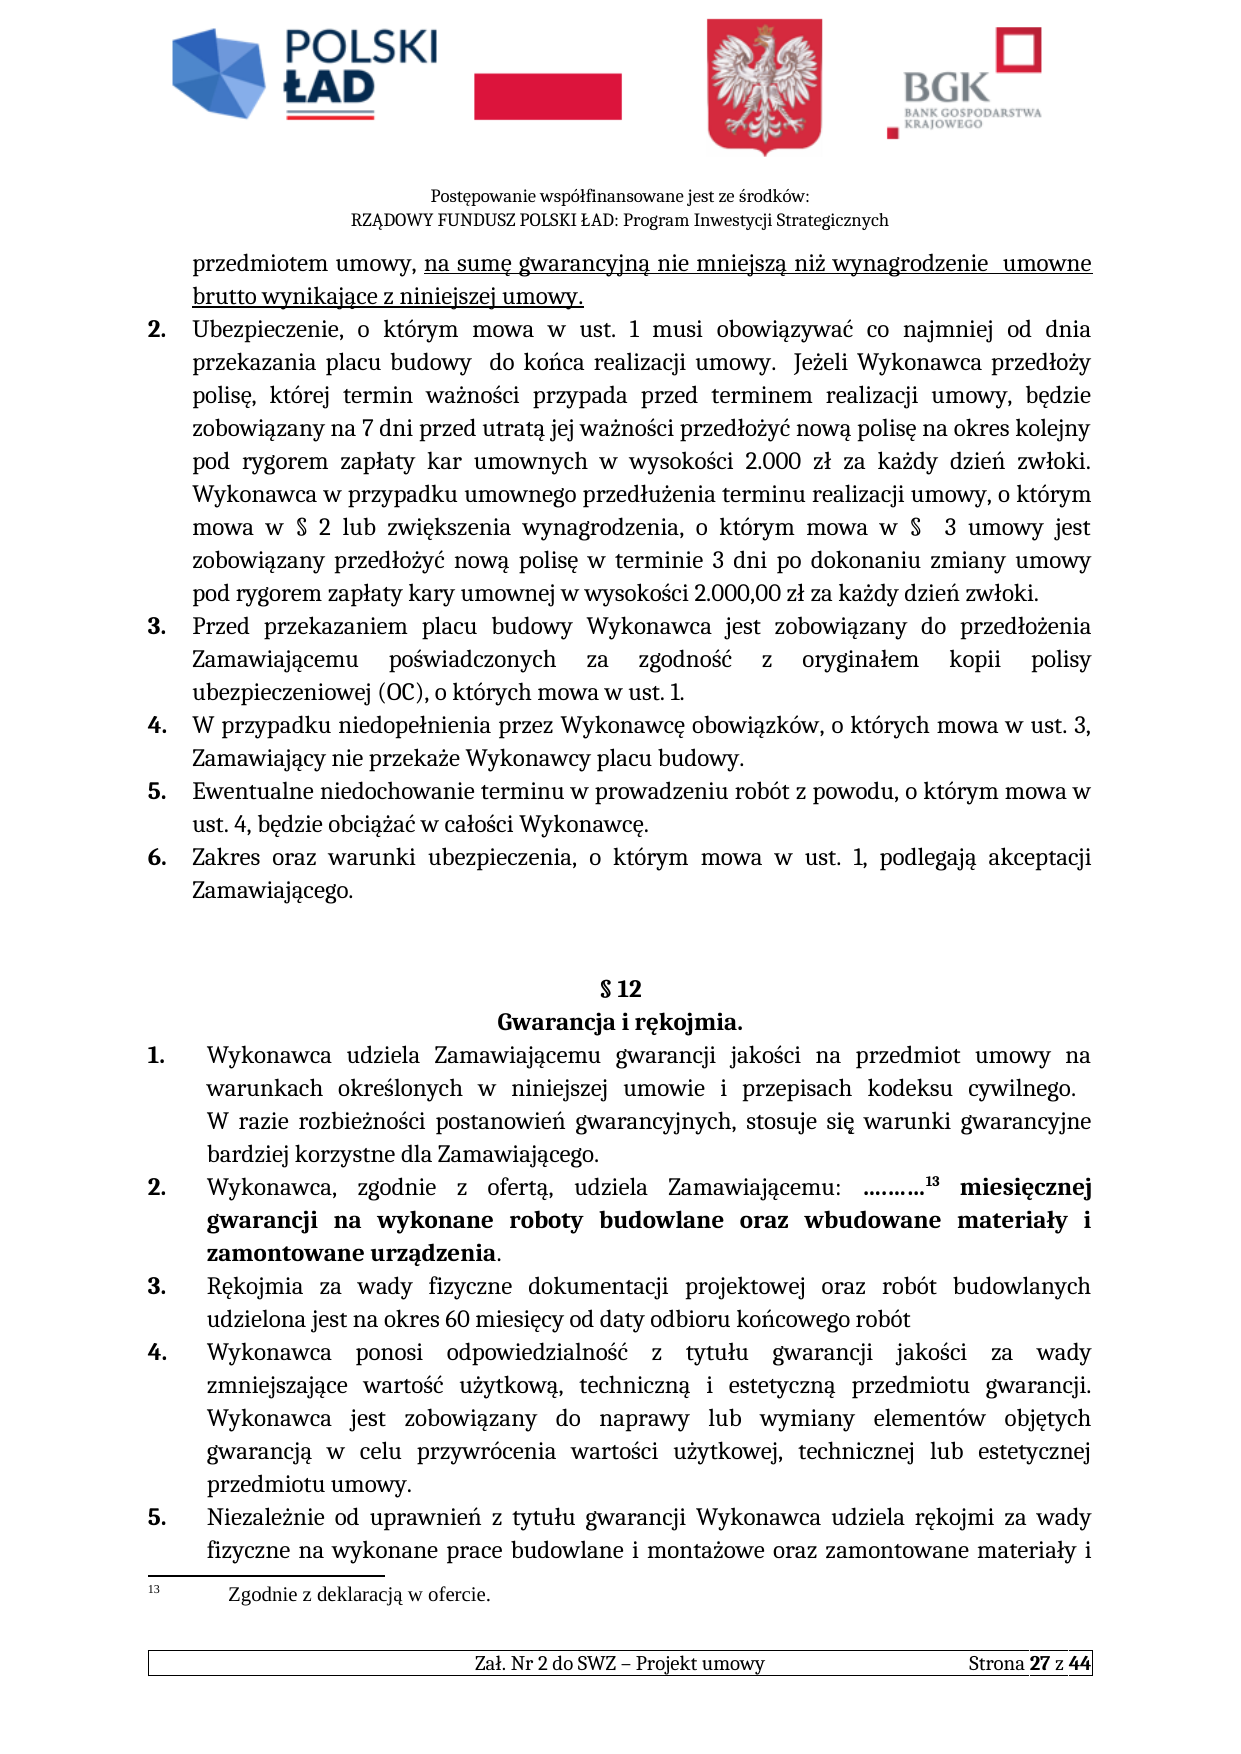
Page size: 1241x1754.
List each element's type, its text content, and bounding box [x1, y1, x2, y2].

list Ewentualne niedochowanie terminu w prowadzeniu robót z powodu, o którym mowa w ust. 4, będzie obciążać w całości Wykonawcę. [148, 777, 1093, 839]
list W przypadku niedopełnienia przez Wykonawcę obowiązków, o których mowa w ust. 3, Zamawiający nie przekaże Wykonawcy placu budowy. [148, 711, 1093, 773]
list Wykonawca ponosi odpowiedzialność z tytułu gwarancji jakości za wady zmniejszające wartość użytkową, techniczną i estetyczną przedmiotu gwarancji. Wykonawca jest zobowiązany do naprawy lub wymiany elementów objętych gwarancją w celu przywrócenia wartości użytkowej, technicznej lub estetycznej przedmiotu umowy. [148, 1338, 1093, 1499]
list Wykonawca udziela Zamawiającemu gwarancji jakości na przedmiot umowy na warunkach określonych w niniejszej umowie i przepisach kodeksu cywilnego. W razie rozbieżności postanowień gwarancyjnych, stosuje się̨ warunki gwarancyjne bardziej korzystne dla Zamawiającego. [148, 1041, 1093, 1169]
list Wykonawca, zgodnie z ofertą, udziela Zamawiającemu: ….…… miesięcznej gwarancji na wykonane roboty budowlane oraz wbudowane materiały i zamontowane urządzenia. [148, 1173, 1093, 1268]
text Gwarancja i rękojmia. [148, 1008, 1093, 1037]
text § 12 [148, 975, 1093, 1004]
list Przed przekazaniem placu budowy Wykonawca jest zobowiązany do przedłożenia Zamawiającemu poświadczonych za zgodność z oryginałem kopii polisy ubezpieczeniowej (OC), o których mowa w ust. 1. [148, 612, 1093, 707]
list Zakres oraz warunki ubezpieczenia, o którym mowa w ust. 1, podlegają akceptacji Zamawiającego. [148, 843, 1093, 905]
list Ubezpieczenie, o którym mowa w ust. 1 musi obowiązywać co najmniej od dnia przekazania placu budowy do końca realizacji umowy. Jeżeli Wykonawca przedłoży polisę, której termin ważności przypada przed terminem realizacji umowy, będzie zobowiązany na 7 dni przed utratą jej ważności przedłożyć nową polisę na okres kolejny pod rygorem zapłaty kar umownych w wysokości 2.000 zł za każdy dzień zwłoki. Wykonawca w przypadku umownego przedłużenia terminu realizacji umowy, o którym mowa w § 2 lub zwiększenia wynagrodzenia, o którym mowa w § 3 umowy jest zobowiązany przedłożyć nową polisę w terminie 3 dni po dokonaniu zmiany umowy pod rygorem zapłaty kary umownej w wysokości 2.000,00 zł za każdy dzień zwłoki. [148, 314, 1093, 607]
picture [147, 11, 1093, 161]
list Rękojmia za wady fizyczne dokumentacji projektowej oraz robót budowlanych udzielona jest na okres 60 miesięcy od daty odbioru końcowego robót [148, 1272, 1093, 1334]
